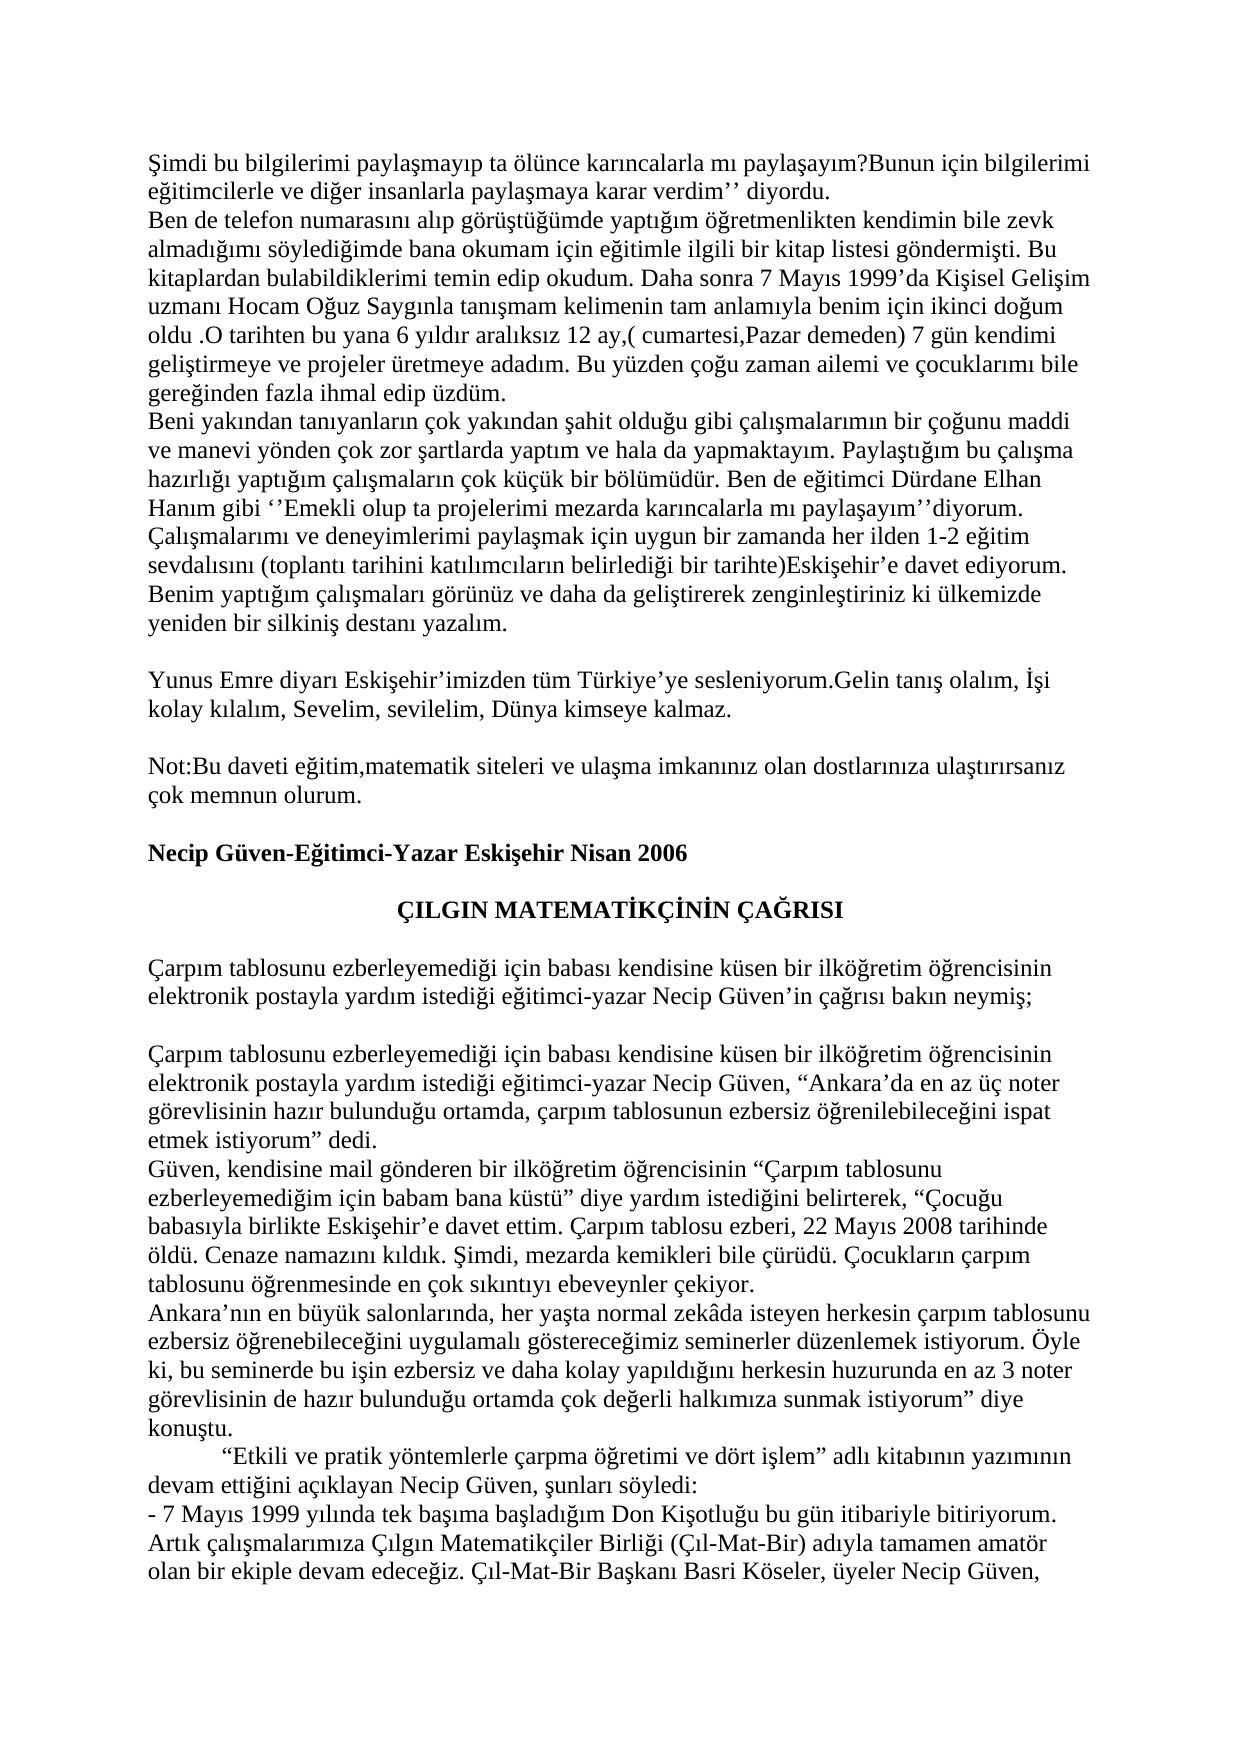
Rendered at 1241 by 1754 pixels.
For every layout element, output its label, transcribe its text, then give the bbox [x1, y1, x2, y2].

text Çalışmalarımı ve deneyimlerimi paylaşmak için uygun bir zamanda her ilden 1-2 eğitim sevdalısını (toplantı tarihini katılımcıların belirlediği bir tarihte)Eskişehir’e davet ediyorum. Benim yaptığım çalışmaları görünüz ve daha da geliştirerek zenginleştiriniz ki ülkemizde yeniden bir silkiniş destanı yazalım. [148, 521, 1093, 636]
text Not:Bu daveti eğitim,matematik siteleri ve ulaşma imkanınız olan dostlarınıza ulaştırırsanız çok memnun olurum. [148, 751, 1093, 809]
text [148, 1499, 1093, 1585]
text “Etkili ve pratik yöntemlerle çarpma öğretimi ve dört işlem” adlı kitabının yazımının devam ettiğini açıklayan Necip Güven, şunları söyledi: [148, 1441, 1093, 1499]
text Yunus Emre diyarı Eskişehir’imizden tüm Türkiye’ye sesleniyorum.Gelin tanış olalım, İşi kolay kılalım, Sevelim, sevilelim, Dünya kimseye kalmaz. [148, 665, 1093, 723]
text Ben de telefon numarasını alıp görüştüğümde yaptığım öğretmenlikten kendimin bile zevk almadığımı söylediğimde bana okumam için eğitimle ilgili bir kitap listesi göndermişti. Bu kitaplardan bulabildiklerimi temin edip okudum. Daha sonra 7 Mayıs 1999’da Kişisel Gelişim uzmanı Hocam Oğuz Saygınla tanışmam kelimenin tam anlamıyla benim için ikinci doğum oldu .O tarihten bu yana 6 yıldır aralıksız 12 ay,( cumartesi,Pazar demeden) 7 gün kendimi geliştirmeye ve projeler üretmeye adadım. Bu yüzden çoğu zaman ailemi ve çocuklarımı bile gereğinden fazla ihmal edip üzdüm. [148, 205, 1093, 406]
text Necip Güven-Eğitimci-Yazar Eskişehir Nisan 2006 [148, 838, 1093, 866]
text Çarpım tablosunu ezberleyemediği için babası kendisine küsen bir ilköğretim öğrencisinin elektronik postayla yardım istediği eğitimci-yazar Necip Güven’in çağrısı bakın neymiş; [148, 953, 1093, 1010]
text ÇILGIN MATEMATİKÇİNİN ÇAĞRISI [148, 895, 1093, 924]
text Şimdi bu bilgilerimi paylaşmayıp ta ölünce karıncalarla mı paylaşayım?Bunun için bilgilerimi eğitimcilerle ve diğer insanlarla paylaşmaya karar verdim’’ diyordu. [148, 148, 1093, 205]
text Beni yakından tanıyanların çok yakından şahit olduğu gibi çalışmalarımın bir çoğunu maddi ve manevi yönden çok zor şartlarda yaptım ve hala da yapmaktayım. Paylaştığım bu çalışma hazırlığı yaptığım çalışmaların çok küçük bir bölümüdür. Ben de eğitimci Dürdane Elhan Hanım gibi ‘’Emekli olup ta projelerimi mezarda karıncalarla mı paylaşayım’’diyorum. [148, 406, 1093, 521]
text Güven, kendisine mail gönderen bir ilköğretim öğrencisinin “Çarpım tablosunu ezberleyemediğim için babam bana küstü” diye yardım istediğini belirterek, “Çocuğu babasıyla birlikte Eskişehir’e davet ettim. Çarpım tablosu ezberi, 22 Mayıs 2008 tarihinde öldü. Cenaze namazını kıldık. Şimdi, mezarda kemikleri bile çürüdü. Çocukların çarpım tablosunu öğrenmesinde en çok sıkıntıyı ebeveynler çekiyor. [148, 1154, 1093, 1298]
text Ankara’nın en büyük salonlarında, her yaşta normal zekâda isteyen herkesin çarpım tablosunu ezbersiz öğrenebileceğini uygulamalı göstereceğimiz seminerler düzenlemek istiyorum. Öyle ki, bu seminerde bu işin ezbersiz ve daha kolay yapıldığını herkesin huzurunda en az 3 noter görevlisinin de hazır bulunduğu ortamda çok değerli halkımıza sunmak istiyorum” diye konuştu. [148, 1298, 1093, 1441]
text Çarpım tablosunu ezberleyemediği için babası kendisine küsen bir ilköğretim öğrencisinin elektronik postayla yardım istediği eğitimci-yazar Necip Güven, “Ankara’da en az üç noter görevlisinin hazır bulunduğu ortamda, çarpım tablosunun ezbersiz öğrenilebileceğini ispat etmek istiyorum” dedi. [148, 1039, 1093, 1154]
